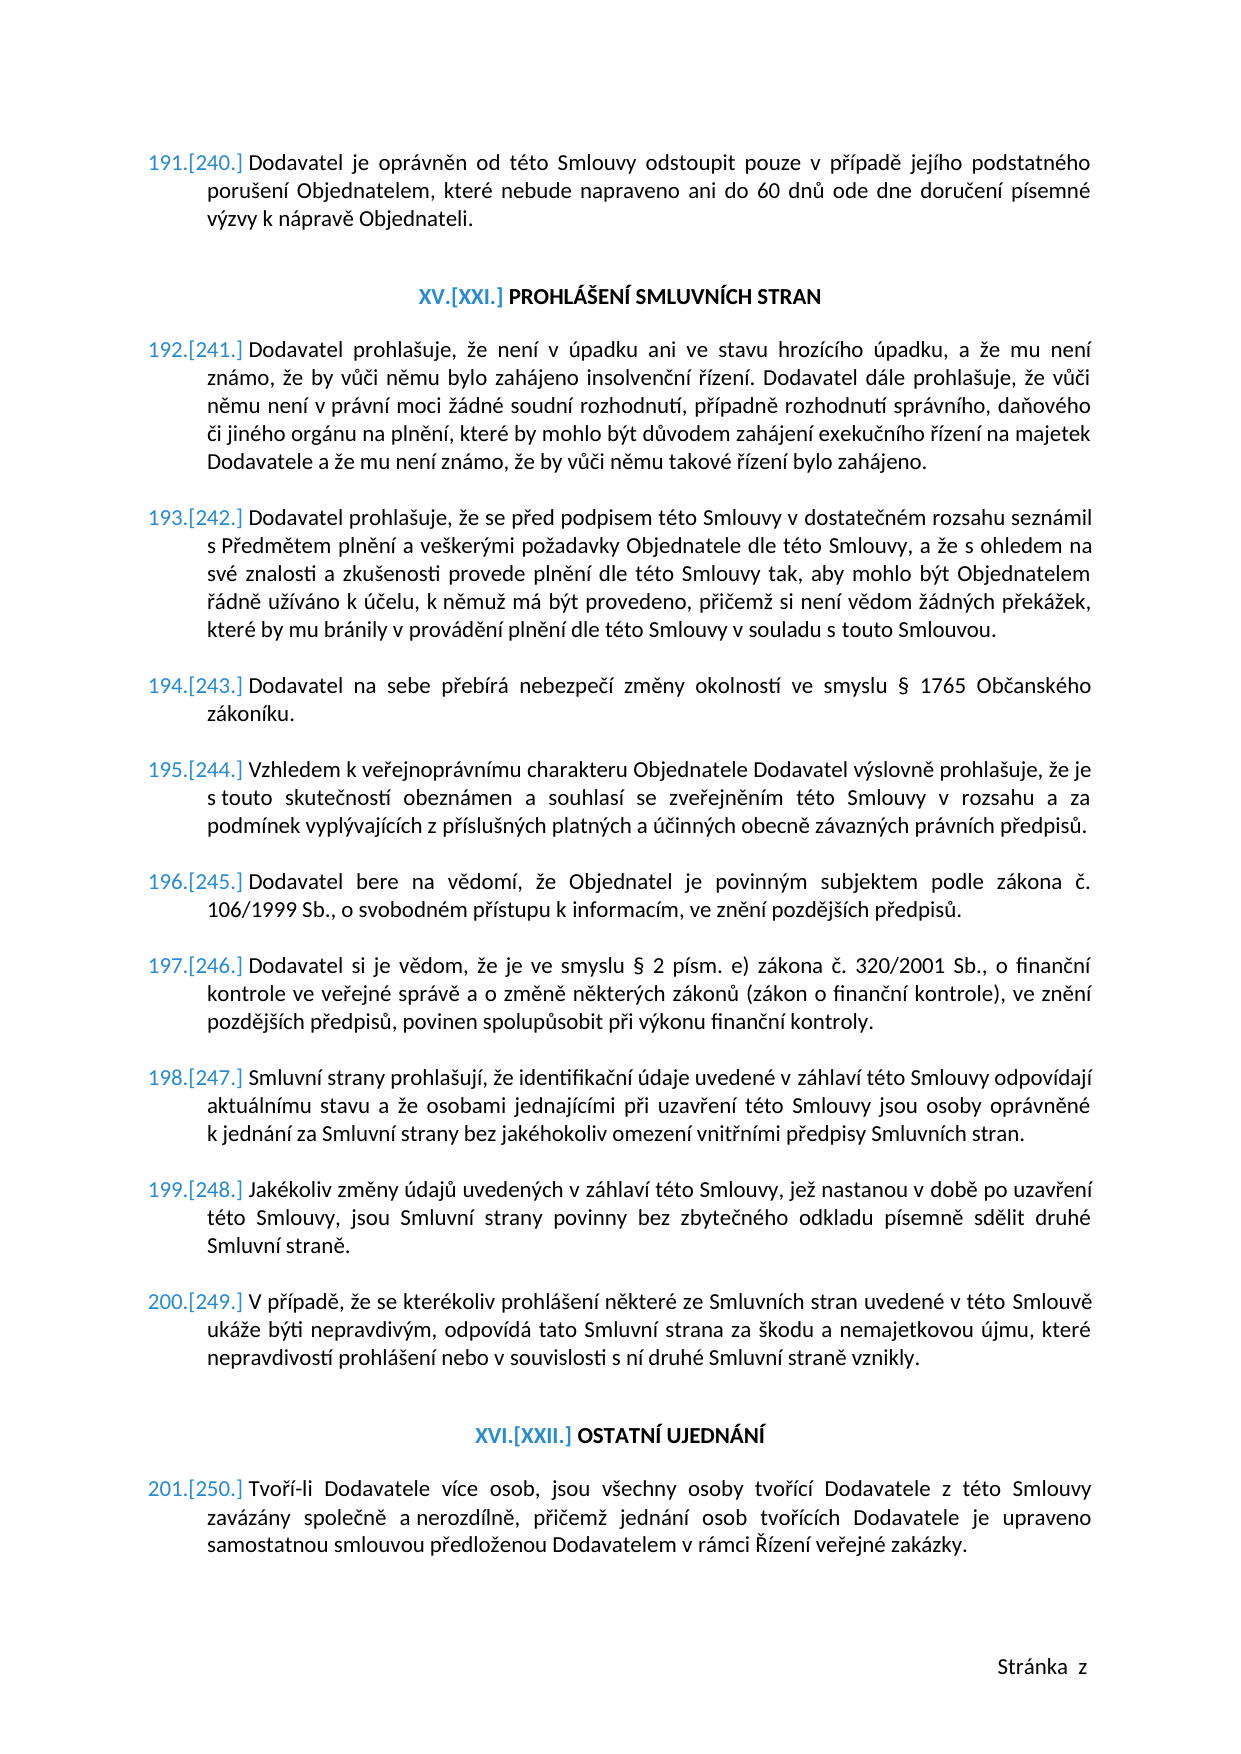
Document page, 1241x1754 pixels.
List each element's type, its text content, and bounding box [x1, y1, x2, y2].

text Dodavatel na sebe přebírá nebezpečí změny okolností ve smyslu § 1765 Občanského zákoníku. [148, 671, 1092, 727]
subtitle OSTATNÍ UJEDNÁNÍ [148, 1422, 1092, 1449]
text Smluvní strany prohlašují, že identifikační údaje uvedené v záhlaví této Smlouvy odpovídají aktuálnímu stavu a že osobami jednajícími při uzavření této Smlouvy jsou osoby oprávněné k jednání za Smluvní strany bez jakéhokoliv omezení vnitřními předpisy Smluvních stran. [148, 1063, 1092, 1147]
text V případě, že se kterékoliv prohlášení některé ze Smluvních stran uvedené v této Smlouvě ukáže býti nepravdivým, odpovídá tato Smluvní strana za škodu a nemajetkovou újmu, které nepravdivostí prohlášení nebo v souvislosti s ní druhé Smluvní straně vznikly. [148, 1287, 1092, 1372]
text Dodavatel bere na vědomí, že Objednatel je povinným subjektem podle zákona č. 106/1999 Sb., o svobodném přístupu k informacím, ve znění pozdějších předpisů. [148, 867, 1092, 923]
text Dodavatel prohlašuje, že se před podpisem této Smlouvy v dostatečném rozsahu seznámil s Předmětem plnění a veškerými požadavky Objednatele dle této Smlouvy, a že s ohledem na své znalosti a zkušenosti provede plnění dle této Smlouvy tak, aby mohlo být Objednatelem řádně užíváno k účelu, k němuž má být provedeno, přičemž si není vědom žádných překážek, které by mu bránily v provádění plnění dle této Smlouvy v souladu s touto Smlouvou. [148, 503, 1092, 643]
text Dodavatel je oprávněn od této Smlouvy odstoupit pouze v případě jejího podstatného porušení Objednatelem, které nebude napraveno ani do 60 dnů ode dne doručení písemné výzvy k nápravě Objednateli. [148, 148, 1092, 232]
subtitle PROHLÁŠENÍ SMLUVNÍCH STRAN [148, 282, 1092, 310]
text Dodavatel si je vědom, že je ve smyslu § 2 písm. e) zákona č. 320/2001 Sb., o finanční kontrole ve veřejné správě a o změně některých zákonů (zákon o finanční kontrole), ve znění pozdějších předpisů, povinen spolupůsobit při výkonu finanční kontroly. [148, 951, 1092, 1035]
text Tvoří-li Dodavatele více osob, jsou všechny osoby tvořící Dodavatele z této Smlouvy zavázány společně a nerozdílně, přičemž jednání osob tvořících Dodavatele je upraveno samostatnou smlouvou předloženou Dodavatelem v rámci Řízení veřejné zakázky. [148, 1474, 1092, 1559]
text Jakékoliv změny údajů uvedených v záhlaví této Smlouvy, jež nastanou v době po uzavření této Smlouvy, jsou Smluvní strany povinny bez zbytečného odkladu písemně sdělit druhé Smluvní straně. [148, 1175, 1092, 1259]
text Vzhledem k veřejnoprávnímu charakteru Objednatele Dodavatel výslovně prohlašuje, že je s touto skutečností obeznámen a souhlasí se zveřejněním této Smlouvy v rozsahu a za podmínek vyplývajících z příslušných platných a účinných obecně závazných právních předpisů. [148, 755, 1092, 839]
text Dodavatel prohlašuje, že není v úpadku ani ve stavu hrozícího úpadku, a že mu není známo, že by vůči němu bylo zahájeno insolvenční řízení. Dodavatel dále prohlašuje, že vůči němu není v právní moci žádné soudní rozhodnutí, případně rozhodnutí správního, daňového či jiného orgánu na plnění, které by mohlo být důvodem zahájení exekučního řízení na majetek Dodavatele a že mu není známo, že by vůči němu takové řízení bylo zahájeno. [148, 335, 1092, 475]
